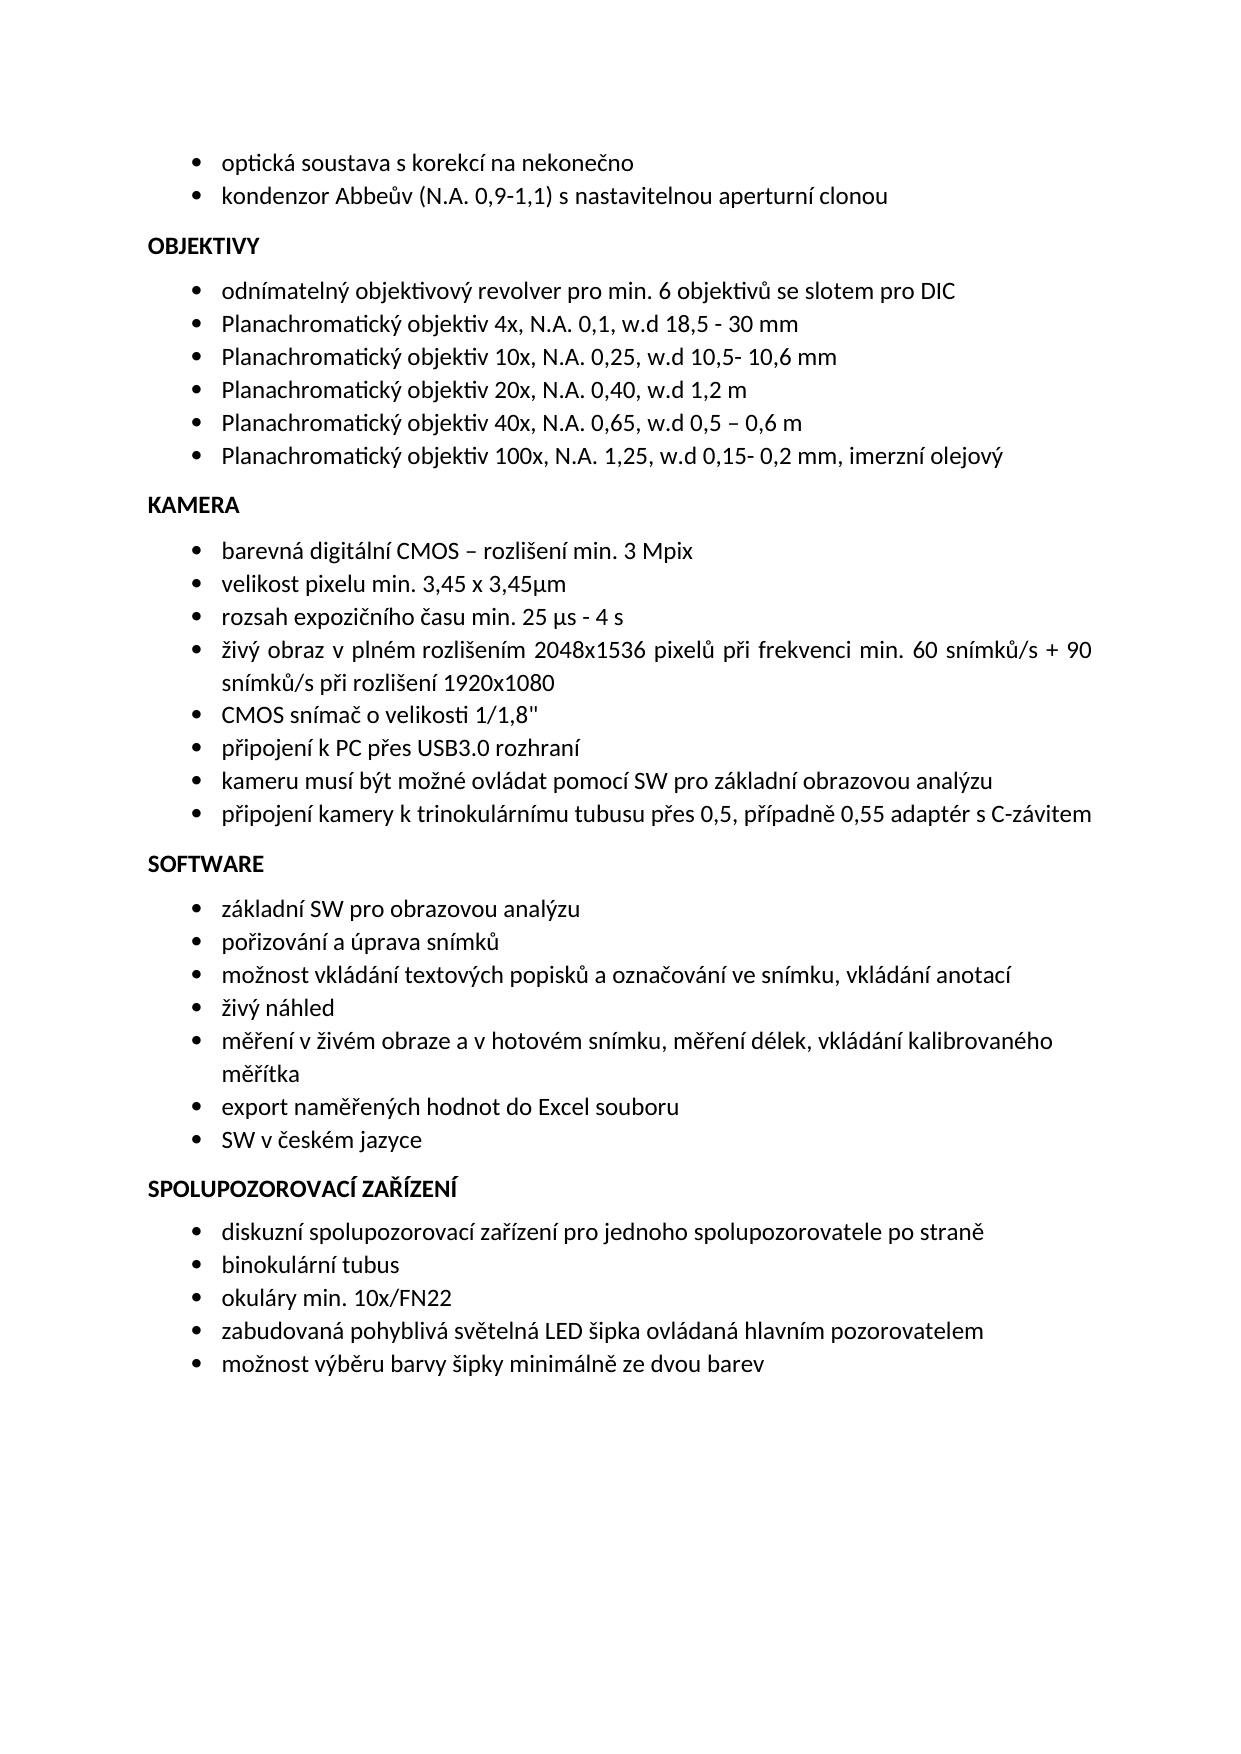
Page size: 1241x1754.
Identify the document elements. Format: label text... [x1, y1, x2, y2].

list CMOS snímač o velikosti 1/1,8" [192, 700, 1093, 730]
list Planachromatický objektiv 100x, N.A. 1,25, w.d 0,15- 0,2 mm, imerzní olejový [192, 440, 1093, 471]
list binokulární tubus [192, 1249, 1093, 1280]
list odnímatelný objektivový revolver pro min. 6 objektivů se slotem pro DIC [192, 276, 1093, 306]
list Planachromatický objektiv 20x, N.A. 0,40, w.d 1,2 m [192, 374, 1093, 405]
text KAMERA [148, 490, 1093, 520]
list živý obraz v plném rozlišením 2048x1536 pixelů při frekvenci min. 60 snímků/s + 90 snímků/s při rozlišení 1920x1080 [192, 634, 1093, 697]
list diskuzní spolupozorovací zařízení pro jednoho spolupozorovatele po straně [192, 1216, 1093, 1247]
list Planachromatický objektiv 10x, N.A. 0,25, w.d 10,5- 10,6 mm [192, 341, 1093, 372]
list připojení k PC přes USB3.0 rozhraní [192, 733, 1093, 763]
list živý náhled [192, 992, 1093, 1023]
list SW v českém jazyce [192, 1124, 1093, 1154]
list rozsah expozičního času min. 25 μs - 4 s [192, 601, 1093, 631]
list barevná digitální CMOS – rozlišení min. 3 Mpix [192, 535, 1093, 566]
list kondenzor Abbeův (N.A. 0,9-1,1) s nastavitelnou aperturní clonou [192, 181, 1093, 211]
text SPOLUPOZOROVACÍ ZAŘÍZENÍ [148, 1173, 1093, 1204]
list pořizování a úprava snímků [192, 926, 1093, 957]
list možnost výběru barvy šipky minimálně ze dvou barev [192, 1348, 1093, 1379]
list možnost vkládání textových popisků a označování ve snímku, vkládání anotací [192, 959, 1093, 990]
list připojení kamery k trinokulárnímu tubusu přes 0,5, případně 0,55 adaptér s C-závitem [192, 798, 1093, 829]
list optická soustava s korekcí na nekonečno [192, 148, 1093, 178]
text OBJEKTIVY [148, 230, 1093, 261]
list základní SW pro obrazovou analýzu [192, 893, 1093, 924]
list měření v živém obraze a v hotovém snímku, měření délek, vkládání kalibrovaného měřítka [192, 1025, 1093, 1088]
list velikost pixelu min. 3,45 x 3,45µm [192, 568, 1093, 598]
list export naměřených hodnot do Excel souboru [192, 1091, 1093, 1121]
list Planachromatický objektiv 40x, N.A. 0,65, w.d 0,5 – 0,6 m [192, 407, 1093, 438]
list Planachromatický objektiv 4x, N.A. 0,1, w.d 18,5 - 30 mm [192, 308, 1093, 339]
list okuláry min. 10x/FN22 [192, 1282, 1093, 1313]
list kameru musí být možné ovládat pomocí SW pro základní obrazovou analýzu [192, 766, 1093, 796]
list zabudovaná pohyblivá světelná LED šipka ovládaná hlavním pozorovatelem [192, 1315, 1093, 1346]
text SOFTWARE [148, 848, 1093, 878]
